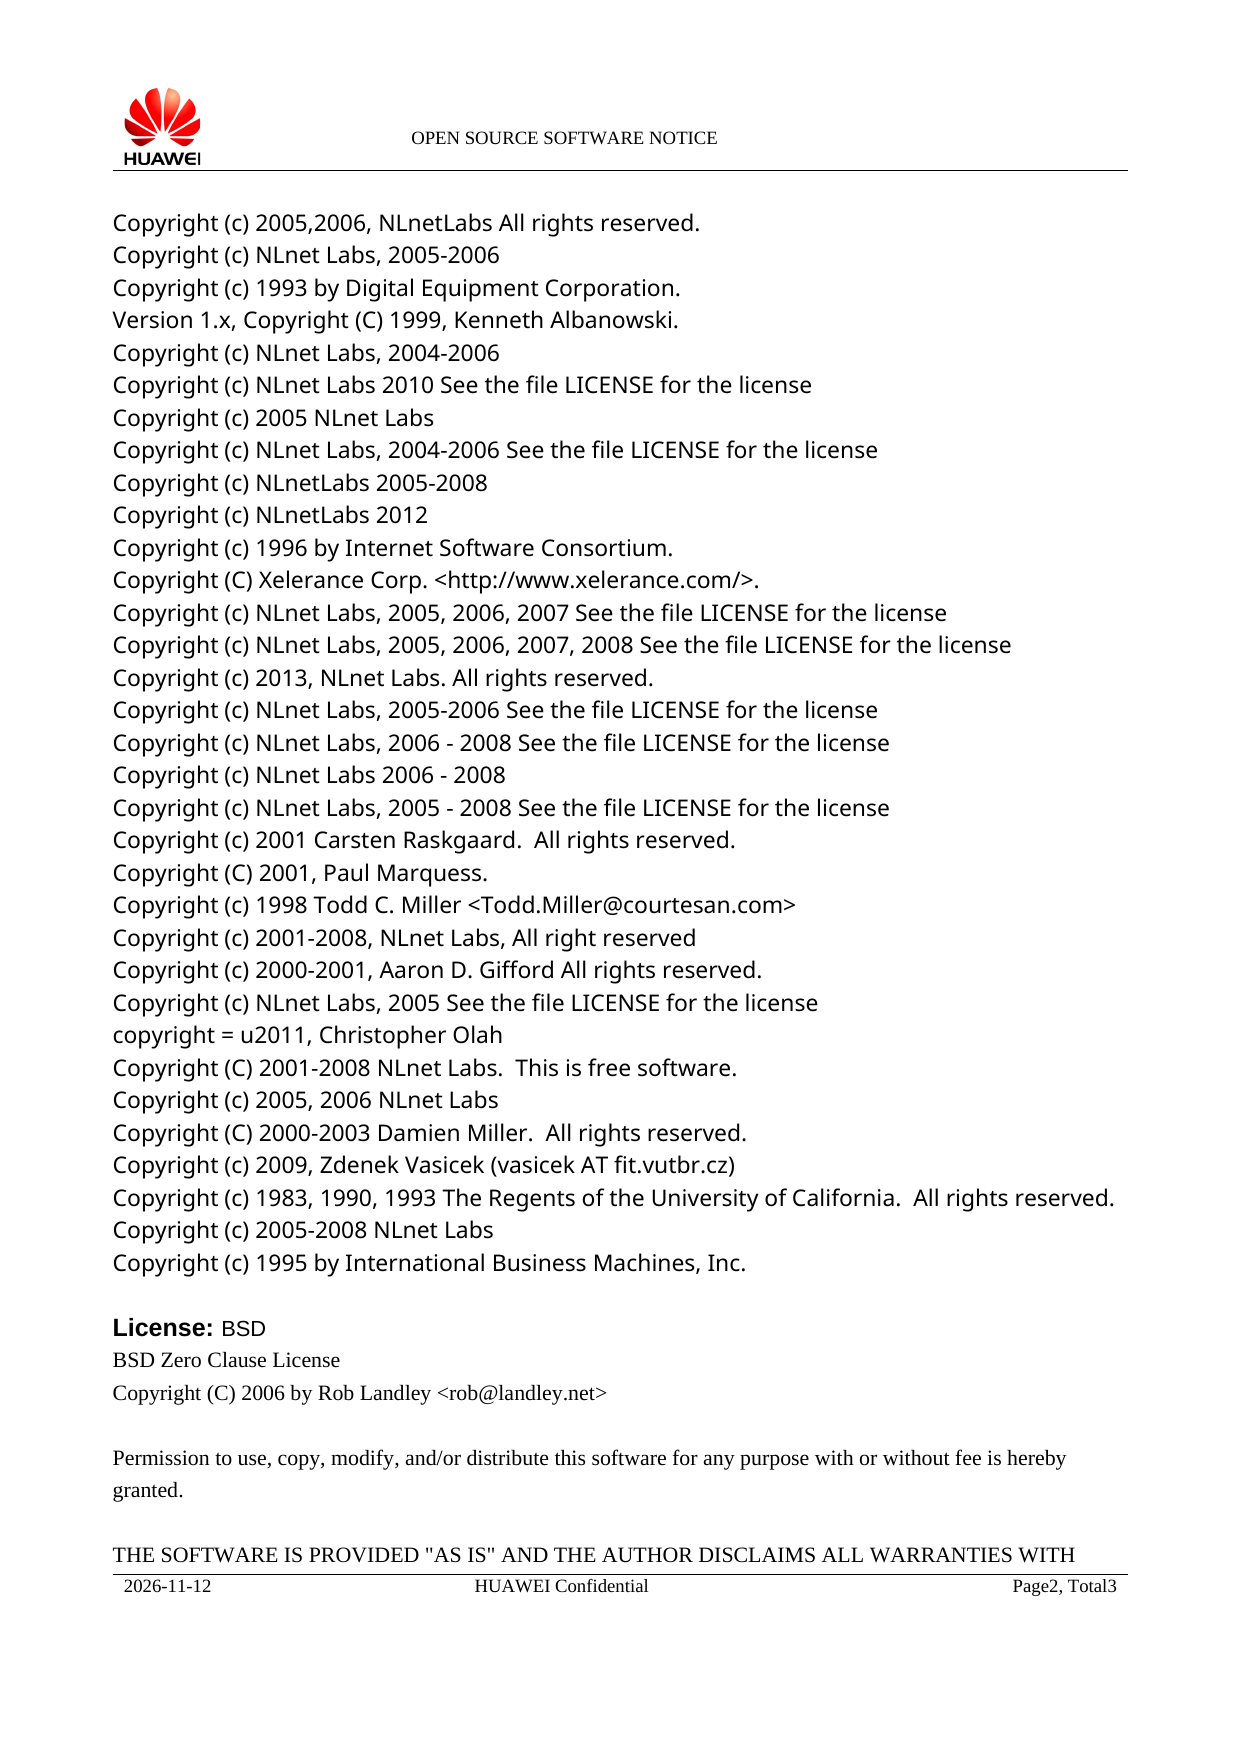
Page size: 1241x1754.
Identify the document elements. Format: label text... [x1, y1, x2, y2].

text License: BSD [112, 1311, 1128, 1344]
picture [124, 88, 201, 165]
